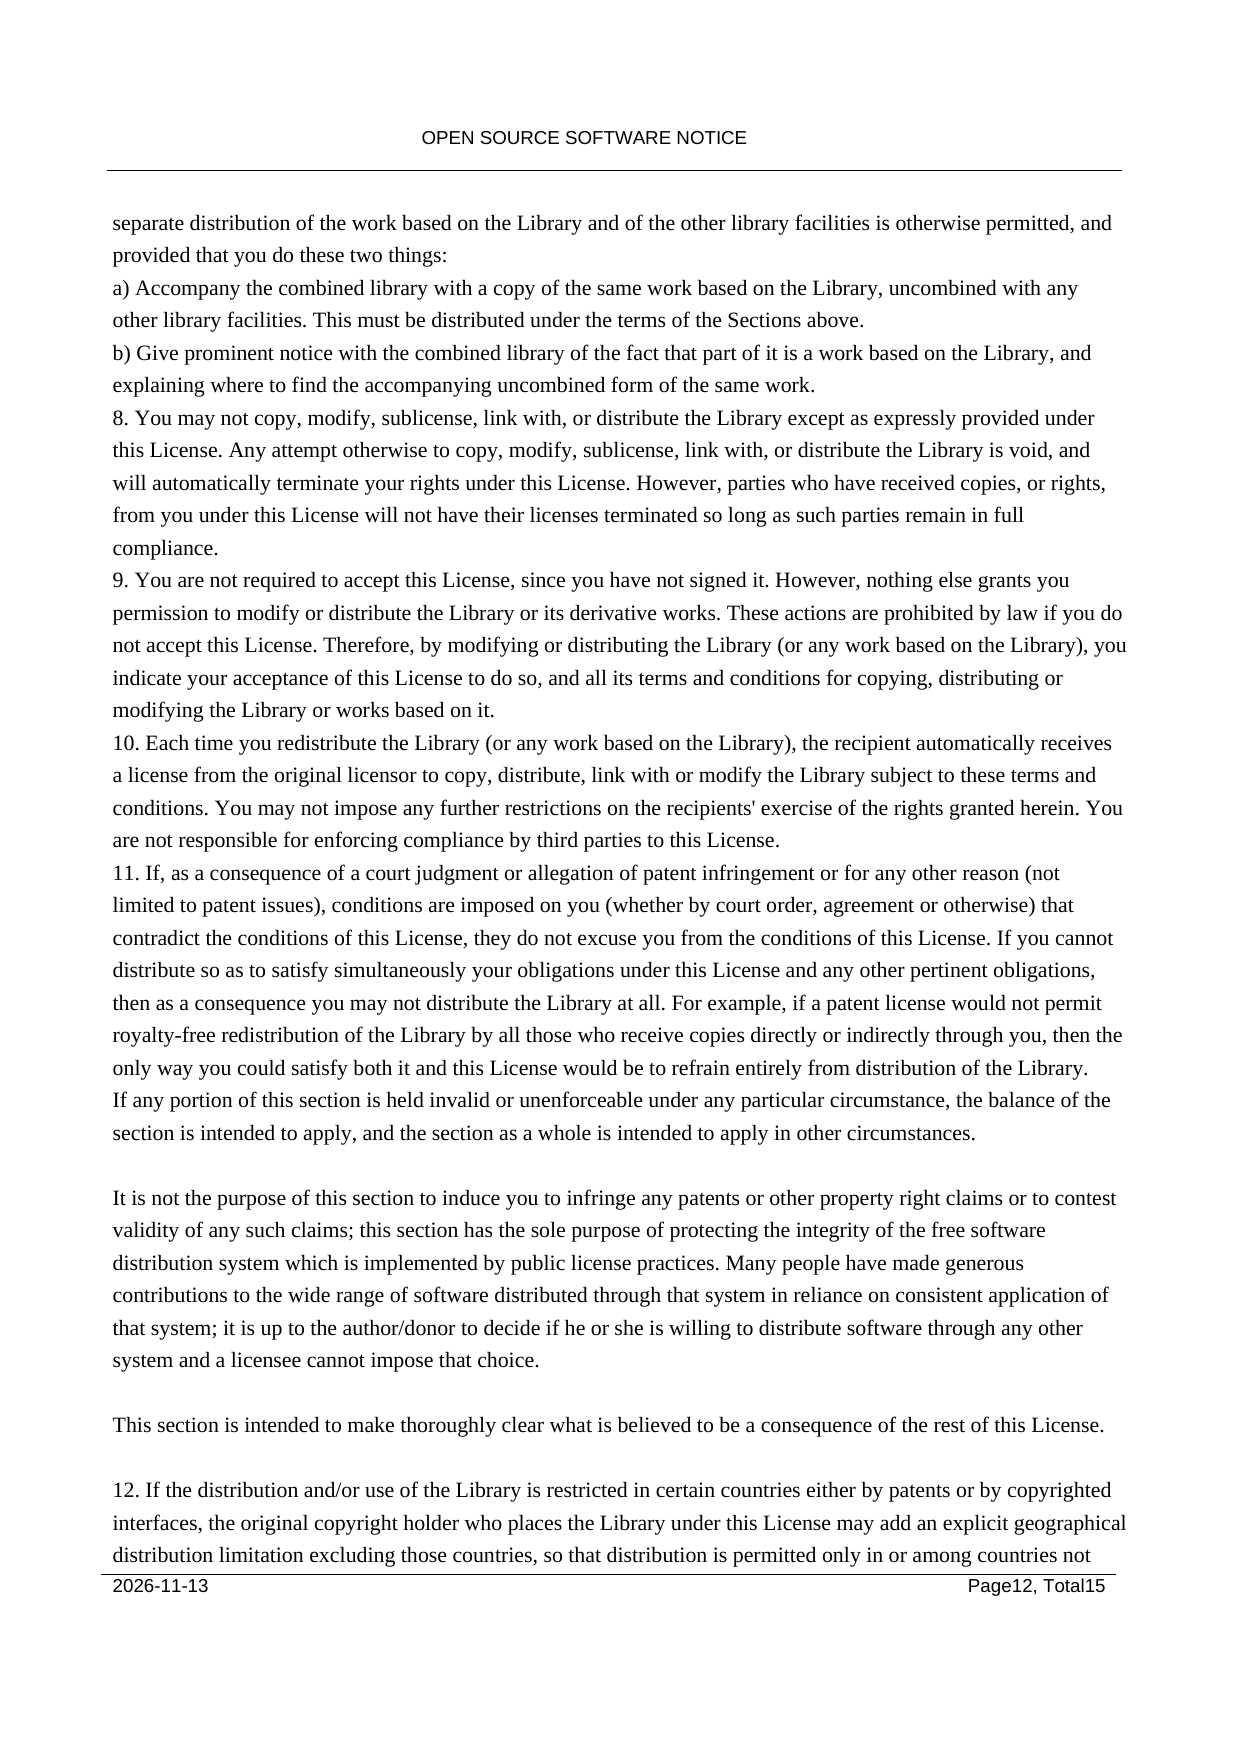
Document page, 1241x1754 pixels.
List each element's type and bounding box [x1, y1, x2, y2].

text [112, 206, 1128, 1571]
